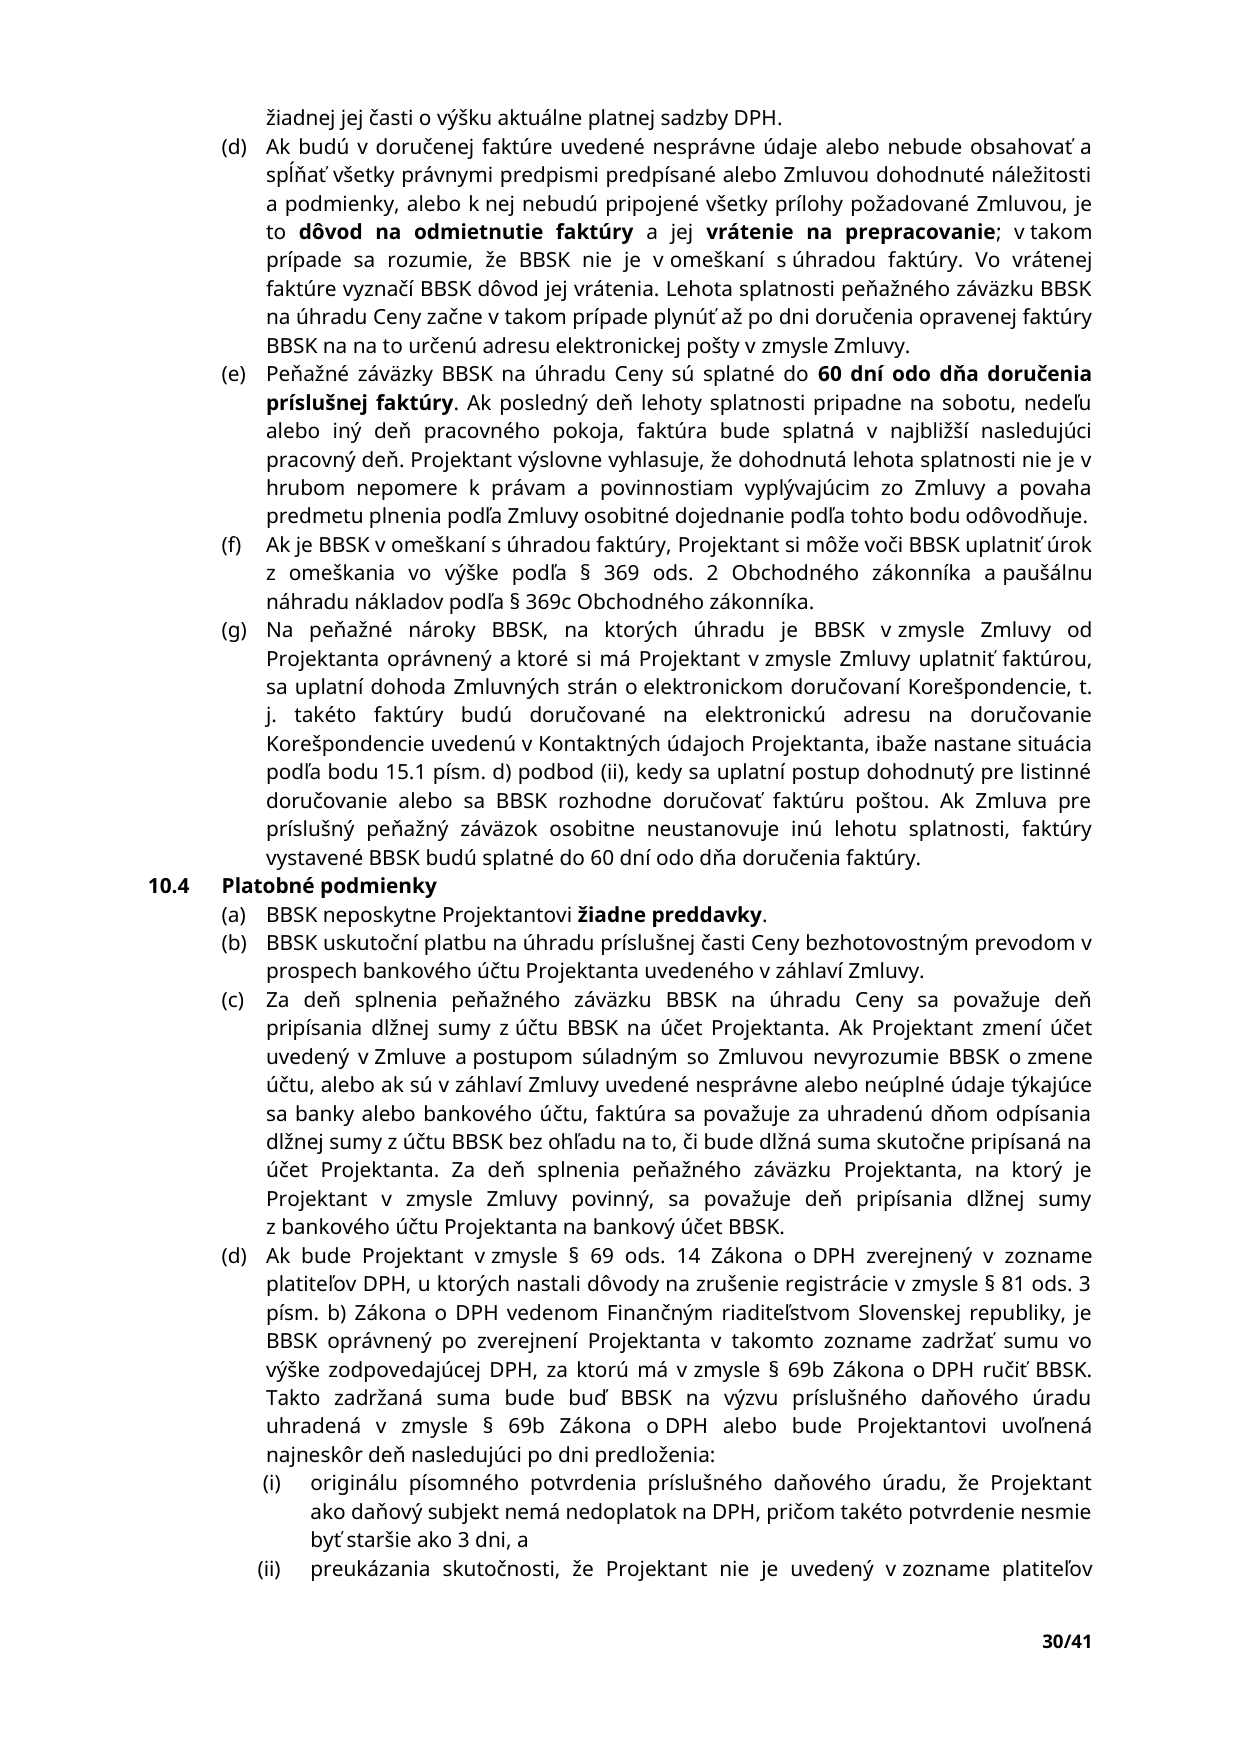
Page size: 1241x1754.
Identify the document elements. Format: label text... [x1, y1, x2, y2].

list originálu písomného potvrdenia príslušného daňového úradu, že Projektant ako daňový subjekt nemá nedoplatok na DPH, pričom takéto potvrdenie nesmie byť staršie ako 3 dni, a [281, 1468, 1093, 1554]
text (d) Ak budú v doručenej faktúre uvedené nesprávne údaje alebo nebude obsahovať a spĺňať všetky právnymi predpismi predpísané alebo Zmluvou dohodnuté náležitosti a podmienky, alebo k nej nebudú pripojené všetky prílohy požadované Zmluvou, je to dôvod na odmietnutie faktúry a jej vrátenie na prepracovanie; v takom prípade sa rozumie, že BBSK nie je v omeškaní s úhradou faktúry. Vo vrátenej faktúre vyznačí BBSK dôvod jej vrátenia. Lehota splatnosti peňažného záväzku BBSK na úhradu Ceny začne v takom prípade plynúť až po dni doručenia opravenej faktúry BBSK na na to určenú adresu elektronickej pošty v zmysle Zmluvy. [221, 132, 1093, 359]
text (g) Na peňažné nároky BBSK, na ktorých úhradu je BBSK v zmysle Zmluvy od Projektanta oprávnený a ktoré si má Projektant v zmysle Zmluvy uplatniť faktúrou, sa uplatní dohoda Zmluvných strán o elektronickom doručovaní Korešpondencie, t. j. takéto faktúry budú doručované na elektronickú adresu na doručovanie Korešpondencie uvedenú v Kontaktných údajoch Projektanta, ibaže nastane situácia podľa bodu 15.1 písm. d) podbod (ii), kedy sa uplatní postup dohodnutý pre listinné doručovanie alebo sa BBSK rozhodne doručovať faktúru poštou. Ak Zmluva pre príslušný peňažný záväzok osobitne neustanovuje inú lehotu splatnosti, faktúry vystavené BBSK budú splatné do 60 dní odo dňa doručenia faktúry. [221, 615, 1093, 871]
text 10.4 Platobné podmienky [148, 871, 1093, 900]
text (b) BBSK uskutoční platbu na úhradu príslušnej časti Ceny bezhotovostným prevodom v prospech bankového účtu Projektanta uvedeného v záhlaví Zmluvy. [221, 928, 1093, 985]
text (f) Ak je BBSK v omeškaní s úhradou faktúry, Projektant si môže voči BBSK uplatniť úrok z omeškania vo výške podľa § 369 ods. 2 Obchodného zákonníka a paušálnu náhradu nákladov podľa § 369c Obchodného zákonníka. [221, 530, 1093, 615]
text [221, 103, 1093, 132]
text (d) Ak bude Projektant v zmysle § 69 ods. 14 Zákona o DPH zverejnený v zozname platiteľov DPH, u ktorých nastali dôvody na zrušenie registrácie v zmysle § 81 ods. 3 písm. b) Zákona o DPH vedenom Finančným riaditeľstvom Slovenskej republiky, je BBSK oprávnený po zverejnení Projektanta v takomto zozname zadržať sumu vo výške zodpovedajúcej DPH, za ktorú má v zmysle § 69b Zákona o DPH ručiť BBSK. Takto zadržaná suma bude buď BBSK na výzvu príslušného daňového úradu uhradená v zmysle § 69b Zákona o DPH alebo bude Projektantovi uvoľnená najneskôr deň nasledujúci po dni predloženia: [221, 1241, 1093, 1468]
text (c) Za deň splnenia peňažného záväzku BBSK na úhradu Ceny sa považuje deň pripísania dlžnej sumy z účtu BBSK na účet Projektanta. Ak Projektant zmení účet uvedený v Zmluve a postupom súladným so Zmluvou nevyrozumie BBSK o zmene účtu, alebo ak sú v záhlaví Zmluvy uvedené nesprávne alebo neúplné údaje týkajúce sa banky alebo bankového účtu, faktúra sa považuje za uhradenú dňom odpísania dlžnej sumy z účtu BBSK bez ohľadu na to, či bude dlžná suma skutočne pripísaná na účet Projektanta. Za deň splnenia peňažného záväzku Projektanta, na ktorý je Projektant v zmysle Zmluvy povinný, sa považuje deň pripísania dlžnej sumy z bankového účtu Projektanta na bankový účet BBSK. [221, 985, 1093, 1241]
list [281, 1554, 1093, 1582]
text (a) BBSK neposkytne Projektantovi žiadne preddavky. [221, 900, 1093, 928]
text (e) Peňažné záväzky BBSK na úhradu Ceny sú splatné do 60 dní odo dňa doručenia príslušnej faktúry. Ak posledný deň lehoty splatnosti pripadne na sobotu, nedeľu alebo iný deň pracovného pokoja, faktúra bude splatná v najbližší nasledujúci pracovný deň. Projektant výslovne vyhlasuje, že dohodnutá lehota splatnosti nie je v hrubom nepomere k právam a povinnostiam vyplývajúcim zo Zmluvy a povaha predmetu plnenia podľa Zmluvy osobitné dojednanie podľa tohto bodu odôvodňuje. [221, 359, 1093, 530]
